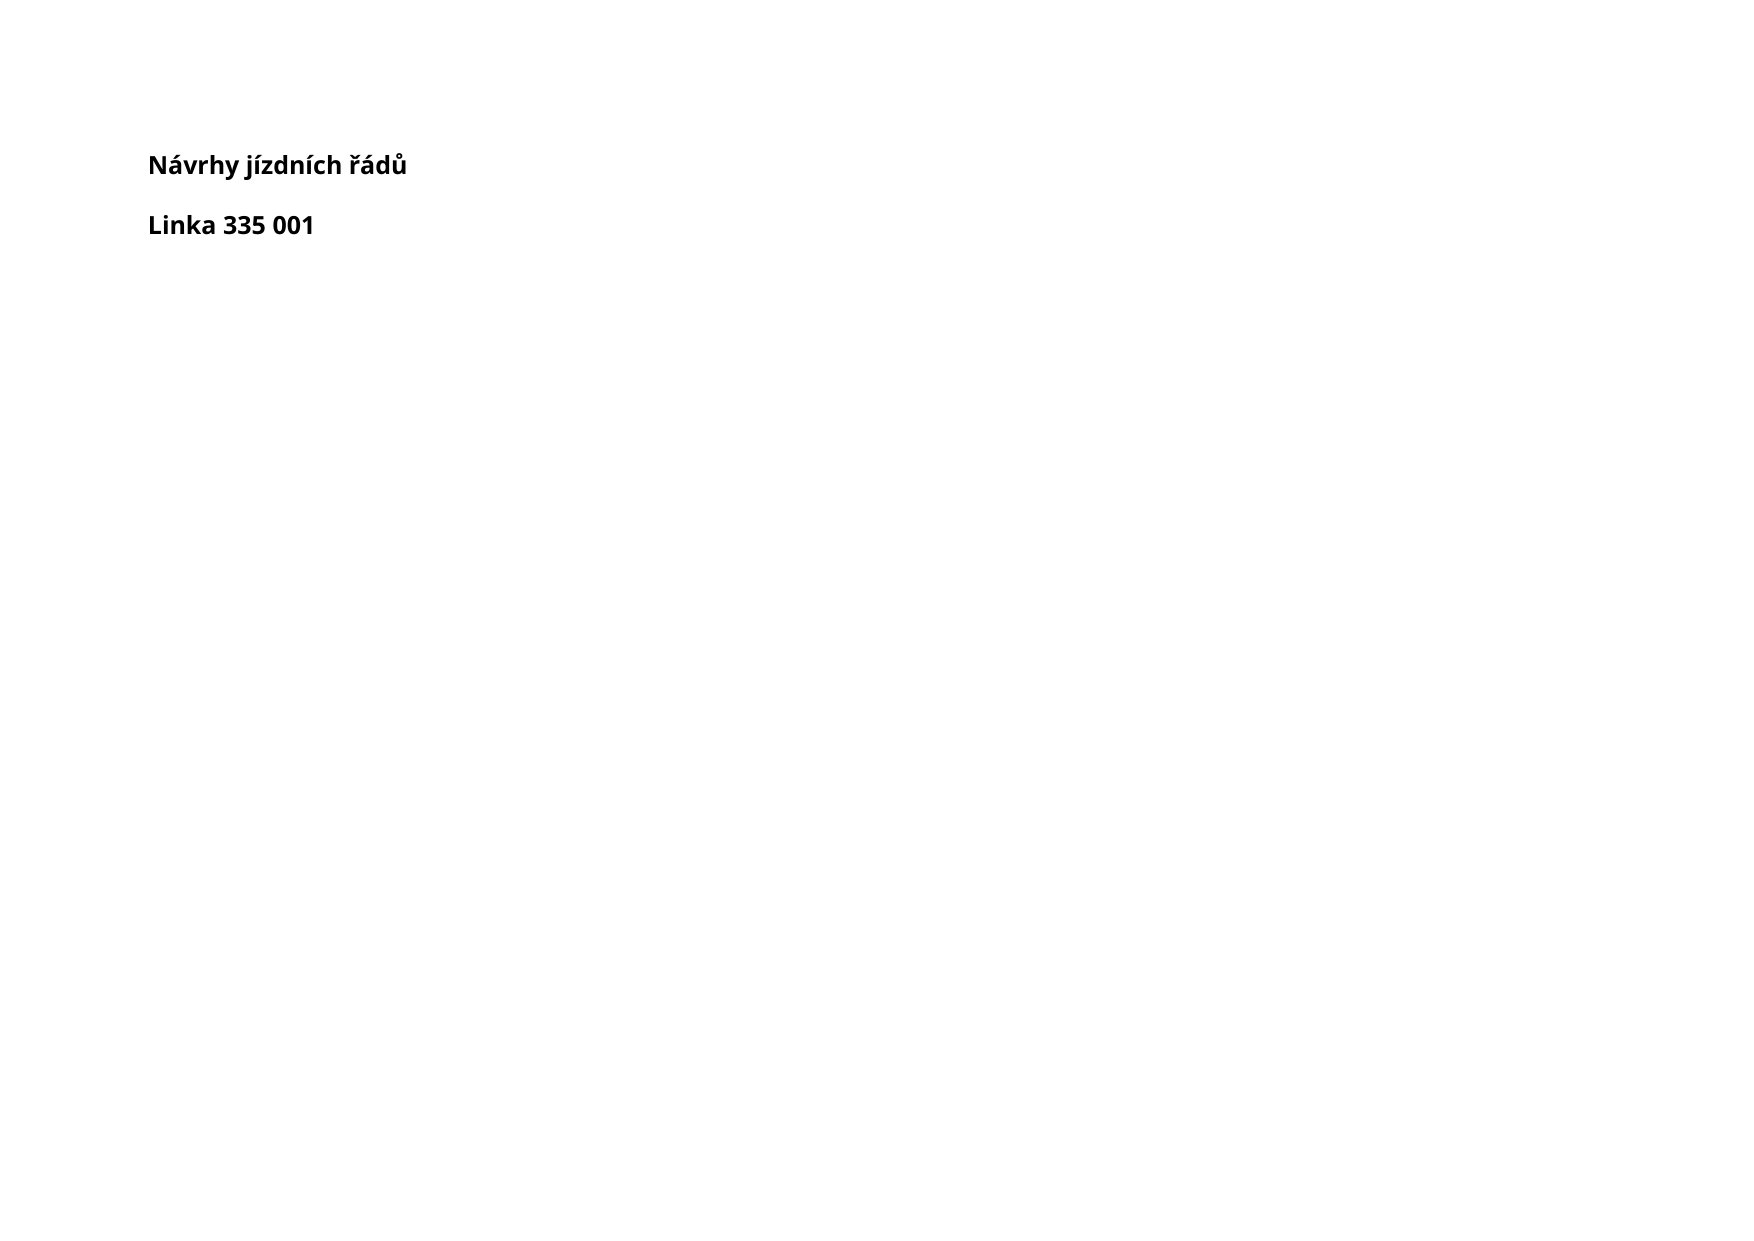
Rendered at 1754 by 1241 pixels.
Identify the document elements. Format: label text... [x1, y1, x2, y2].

text Návrhy jízdních řádů [148, 148, 1606, 182]
text Linka 335 001 [148, 208, 1606, 242]
